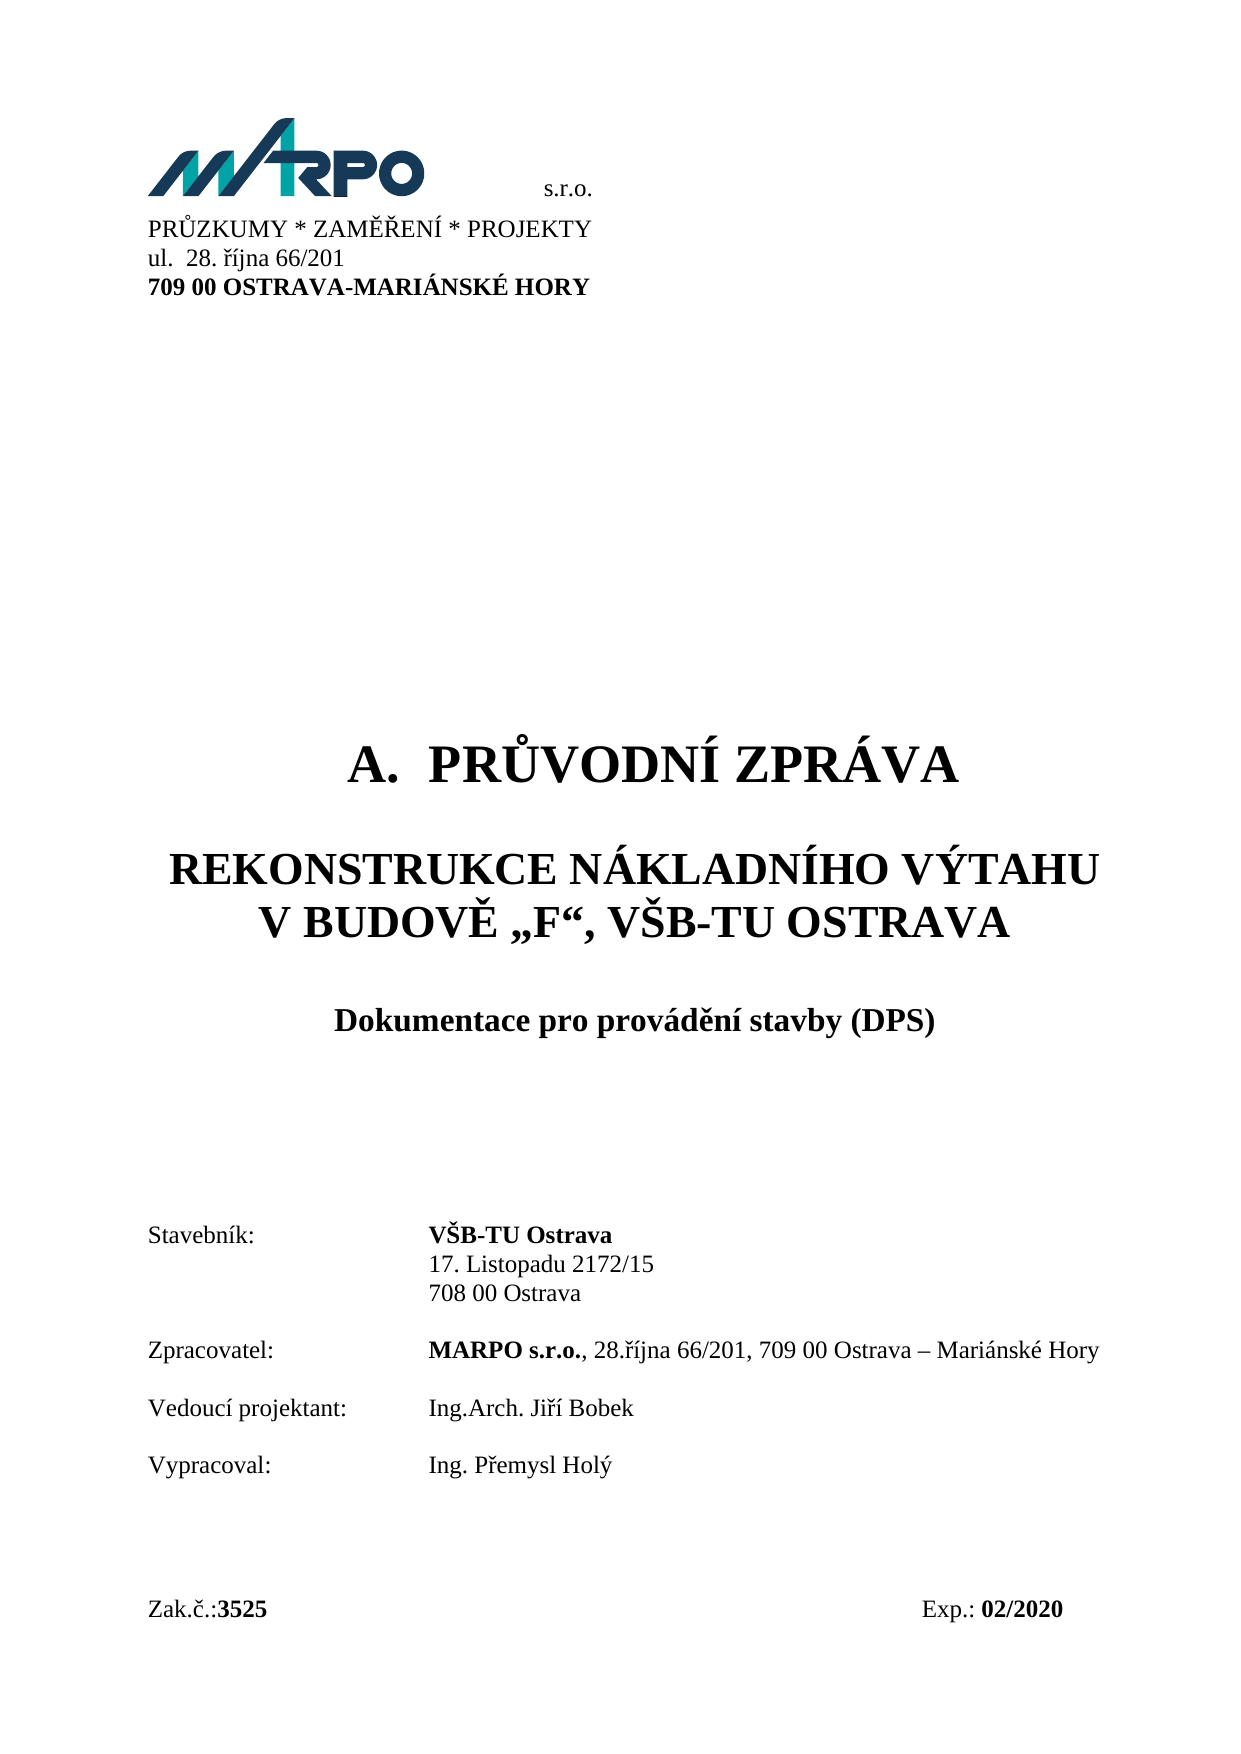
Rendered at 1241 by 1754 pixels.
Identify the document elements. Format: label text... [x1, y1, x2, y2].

text Zpracovatel: MARPO s.r.o., 28.října 66/201, 709 00 Ostrava – Mariánské Hory [148, 1335, 1122, 1364]
text Zak.č.:3525 Exp.: 02/2020 [148, 1594, 1122, 1623]
text Vypracoval: Ing. Přemysl Holý [148, 1450, 1122, 1479]
text s.r.o. [148, 118, 1122, 202]
text Vedoucí projektant: Ing.Arch. Jiří Bobek [148, 1393, 1122, 1422]
list průvodní zpráva [185, 732, 1122, 794]
text REKONSTRUKCE NÁKLADNÍHO VÝTAHU V BUDOVĚ „F“, VŠB-TU oSTRAVA [148, 842, 1122, 947]
text 708 00 Ostrava [148, 1278, 1122, 1307]
text PRŮZKUMY * ZAMĚŘENÍ * PROJEKTY [148, 214, 1122, 243]
text 709 00 Ostrava-Mariánské Hory [148, 272, 1122, 300]
text Dokumentace pro provádění stavby (DPS) [148, 1000, 1122, 1038]
text ul. 28. října 66/201 [148, 243, 1122, 272]
text Stavebník: VŠB-TU Ostrava 17. Listopadu 2172/15 [148, 1220, 1122, 1278]
